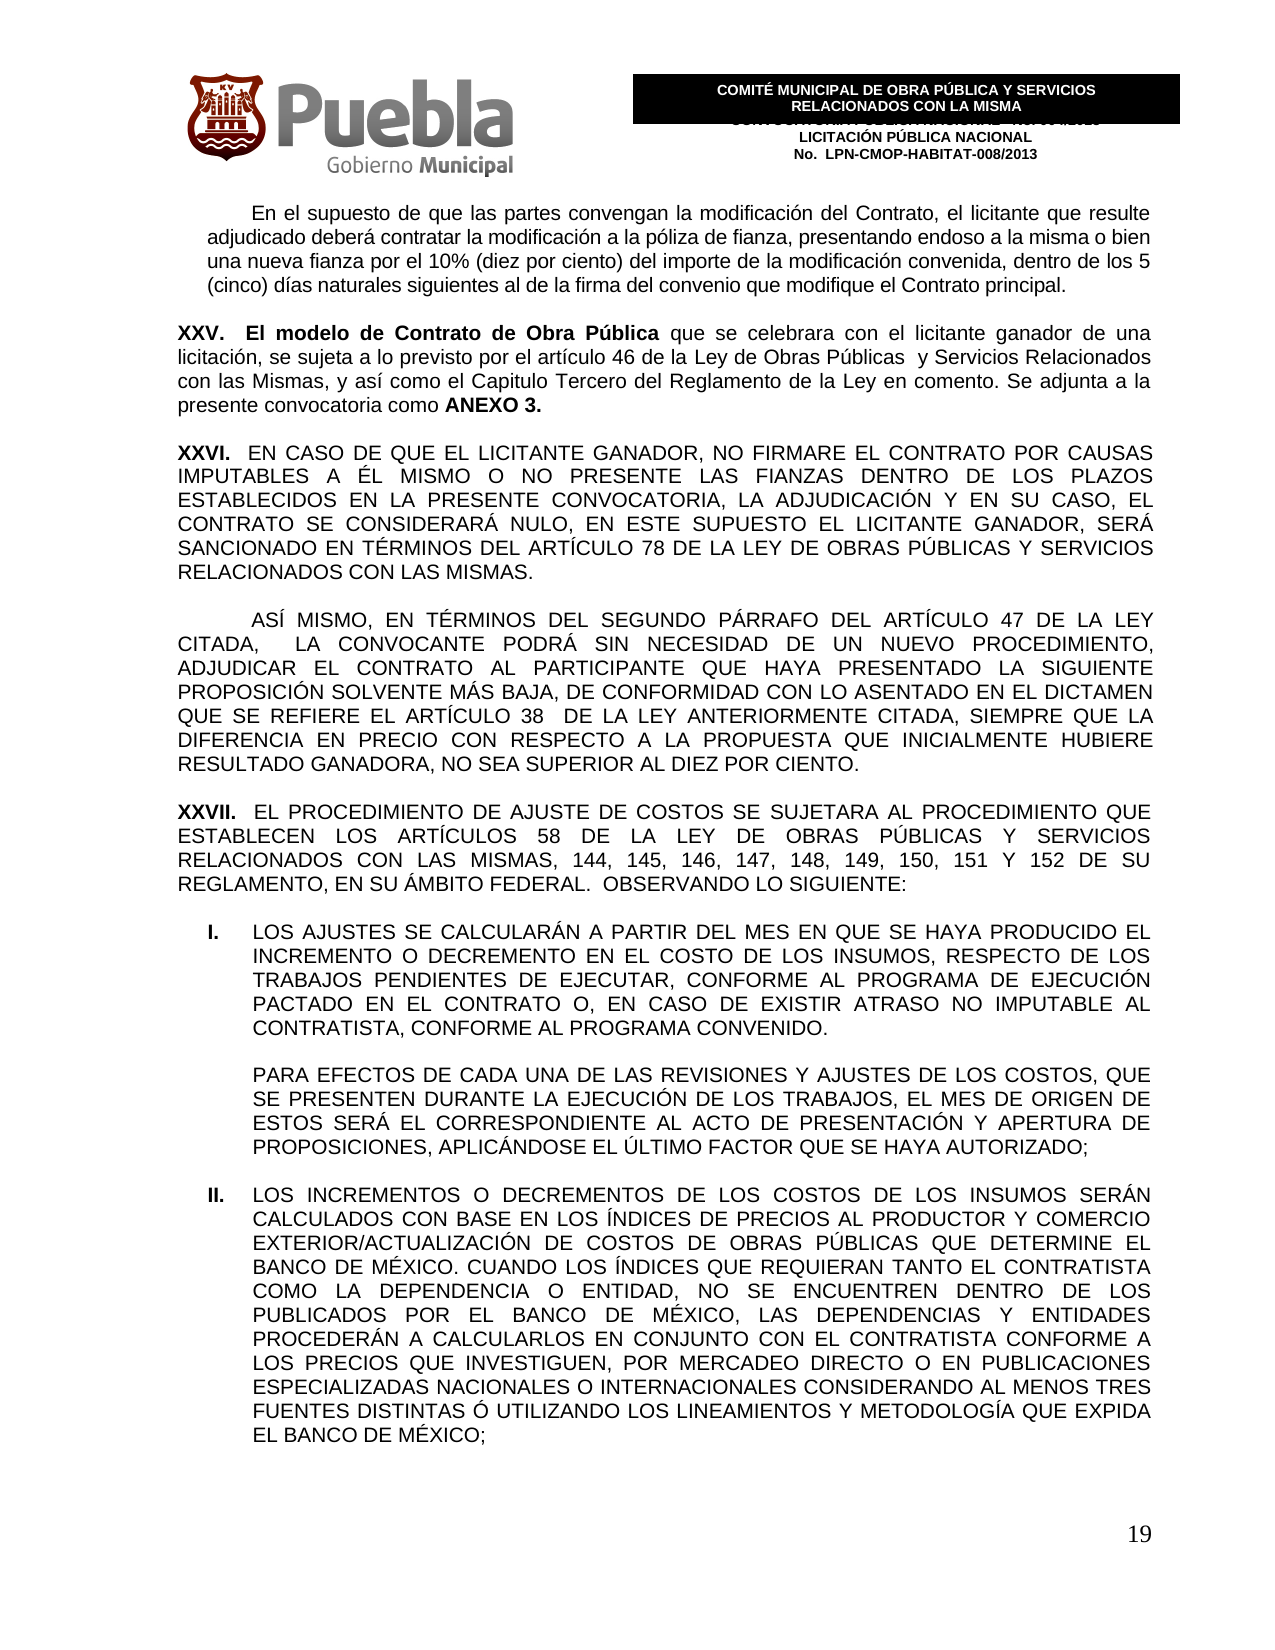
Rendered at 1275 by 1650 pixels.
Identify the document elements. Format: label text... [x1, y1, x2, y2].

text XXV. El modelo de Contrato de Obra Pública que se celebrara con el licitante ganador de una licitación, se sujeta a lo previsto por el artículo 46 de la Ley de Obras Públicas y Servicios Relacionados con las Mismas, y así como el Capitulo Tercero del Reglamento de la Ley en comento. Se adjunta a la presente convocatoria como ANEXO 3. [177, 321, 1152, 416]
text II. LOS INCREMENTOS O DECREMENTOS DE LOS COSTOS DE LOS INSUMOS SERÁN CALCULADOS CON BASE EN LOS ÍNDICES DE PRECIOS AL PRODUCTOR Y COMERCIO EXTERIOR/ACTUALIZACIÓN DE COSTOS DE OBRAS PÚBLICAS QUE DETERMINE EL BANCO DE MÉXICO. CUANDO LOS ÍNDICES QUE REQUIERAN TANTO EL CONTRATISTA COMO LA DEPENDENCIA O ENTIDAD, NO SE ENCUENTREN DENTRO DE LOS PUBLICADOS POR EL BANCO DE MÉXICO, LAS DEPENDENCIAS Y ENTIDADES PROCEDERÁN A CALCULARLOS EN CONJUNTO CON EL CONTRATISTA CONFORME A LOS PRECIOS QUE INVESTIGUEN, POR MERCADEO DIRECTO O EN PUBLICACIONES ESPECIALIZADAS NACIONALES O INTERNACIONALES CONSIDERANDO AL MENOS TRES FUENTES DISTINTAS Ó UTILIZANDO LOS LINEAMIENTOS Y METODOLOGÍA QUE EXPIDA EL BANCO DE MÉXICO; [207, 1183, 1152, 1447]
text XXVII. EL PROCEDIMIENTO DE AJUSTE DE COSTOS SE SUJETARA AL PROCEDIMIENTO QUE ESTABLECEN LOS ARTÍCULOS 58 DE LA LEY DE OBRAS PÚBLICAS Y SERVICIOS RELACIONADOS CON LAS MISMAS, 144, 145, 146, 147, 148, 149, 150, 151 Y 152 DE SU REGLAMENTO, EN SU ÁMBITO FEDERAL. OBSERVANDO LO SIGUIENTE: [177, 800, 1152, 896]
text PARA EFECTOS DE CADA UNA DE LAS REVISIONES Y AJUSTES DE LOS COSTOS, QUE SE PRESENTEN DURANTE LA EJECUCIÓN DE LOS TRABAJOS, EL MES DE ORIGEN DE ESTOS SERÁ EL CORRESPONDIENTE AL ACTO DE PRESENTACIÓN Y APERTURA DE PROPOSICIONES, APLICÁNDOSE EL ÚLTIMO FACTOR QUE SE HAYA AUTORIZADO; [252, 1063, 1152, 1159]
text ASÍ MISMO, EN TÉRMINOS DEL SEGUNDO PÁRRAFO DEL ARTÍCULO 47 DE LA LEY CITADA, LA CONVOCANTE PODRÁ SIN NECESIDAD DE UN NUEVO PROCEDIMIENTO, ADJUDICAR EL CONTRATO AL PARTICIPANTE QUE HAYA PRESENTADO LA SIGUIENTE PROPOSICIÓN SOLVENTE MÁS BAJA, DE CONFORMIDAD CON LO ASENTADO EN EL DICTAMEN QUE SE REFIERE EL ARTÍCULO 38 DE LA LEY ANTERIORMENTE CITADA, SIEMPRE QUE LA DIFERENCIA EN PRECIO CON RESPECTO A LA PROPUESTA QUE INICIALMENTE HUBIERE RESULTADO GANADORA, NO SEA SUPERIOR AL DIEZ POR CIENTO. [177, 608, 1155, 776]
text En el supuesto de que las partes convengan la modificación del Contrato, el licitante que resulte adjudicado deberá contratar la modificación a la póliza de fianza, presentando endoso a la misma o bien una nueva fianza por el 10% (diez por ciento) del importe de la modificación convenida, dentro de los 5 (cinco) días naturales siguientes al de la firma del convenio que modifique el Contrato principal. [207, 201, 1152, 297]
text I. LOS AJUSTES SE CALCULARÁN A PARTIR DEL MES EN QUE SE HAYA PRODUCIDO EL INCREMENTO O DECREMENTO EN EL COSTO DE LOS INSUMOS, RESPECTO DE LOS TRABAJOS PENDIENTES DE EJECUTAR, CONFORME AL PROGRAMA DE EJECUCIÓN PACTADO EN EL CONTRATO O, EN CASO DE EXISTIR ATRASO NO IMPUTABLE AL CONTRATISTA, CONFORME AL PROGRAMA CONVENIDO. [207, 919, 1152, 1039]
picture [187, 73, 513, 177]
text XXVI. EN CASO DE QUE EL LICITANTE GANADOR, NO FIRMARE EL CONTRATO POR CAUSAS IMPUTABLES A ÉL MISMO O NO PRESENTE LAS FIANZAS DENTRO DE LOS PLAZOS ESTABLECIDOS EN LA PRESENTE CONVOCATORIA, LA ADJUDICACIÓN Y EN SU CASO, EL CONTRATO SE CONSIDERARÁ NULO, EN ESTE SUPUESTO EL LICITANTE GANADOR, SERÁ SANCIONADO EN TÉRMINOS DEL ARTÍCULO 78 DE LA LEY DE OBRAS PÚBLICAS Y SERVICIOS RELACIONADOS CON LAS MISMAS. [177, 440, 1155, 584]
